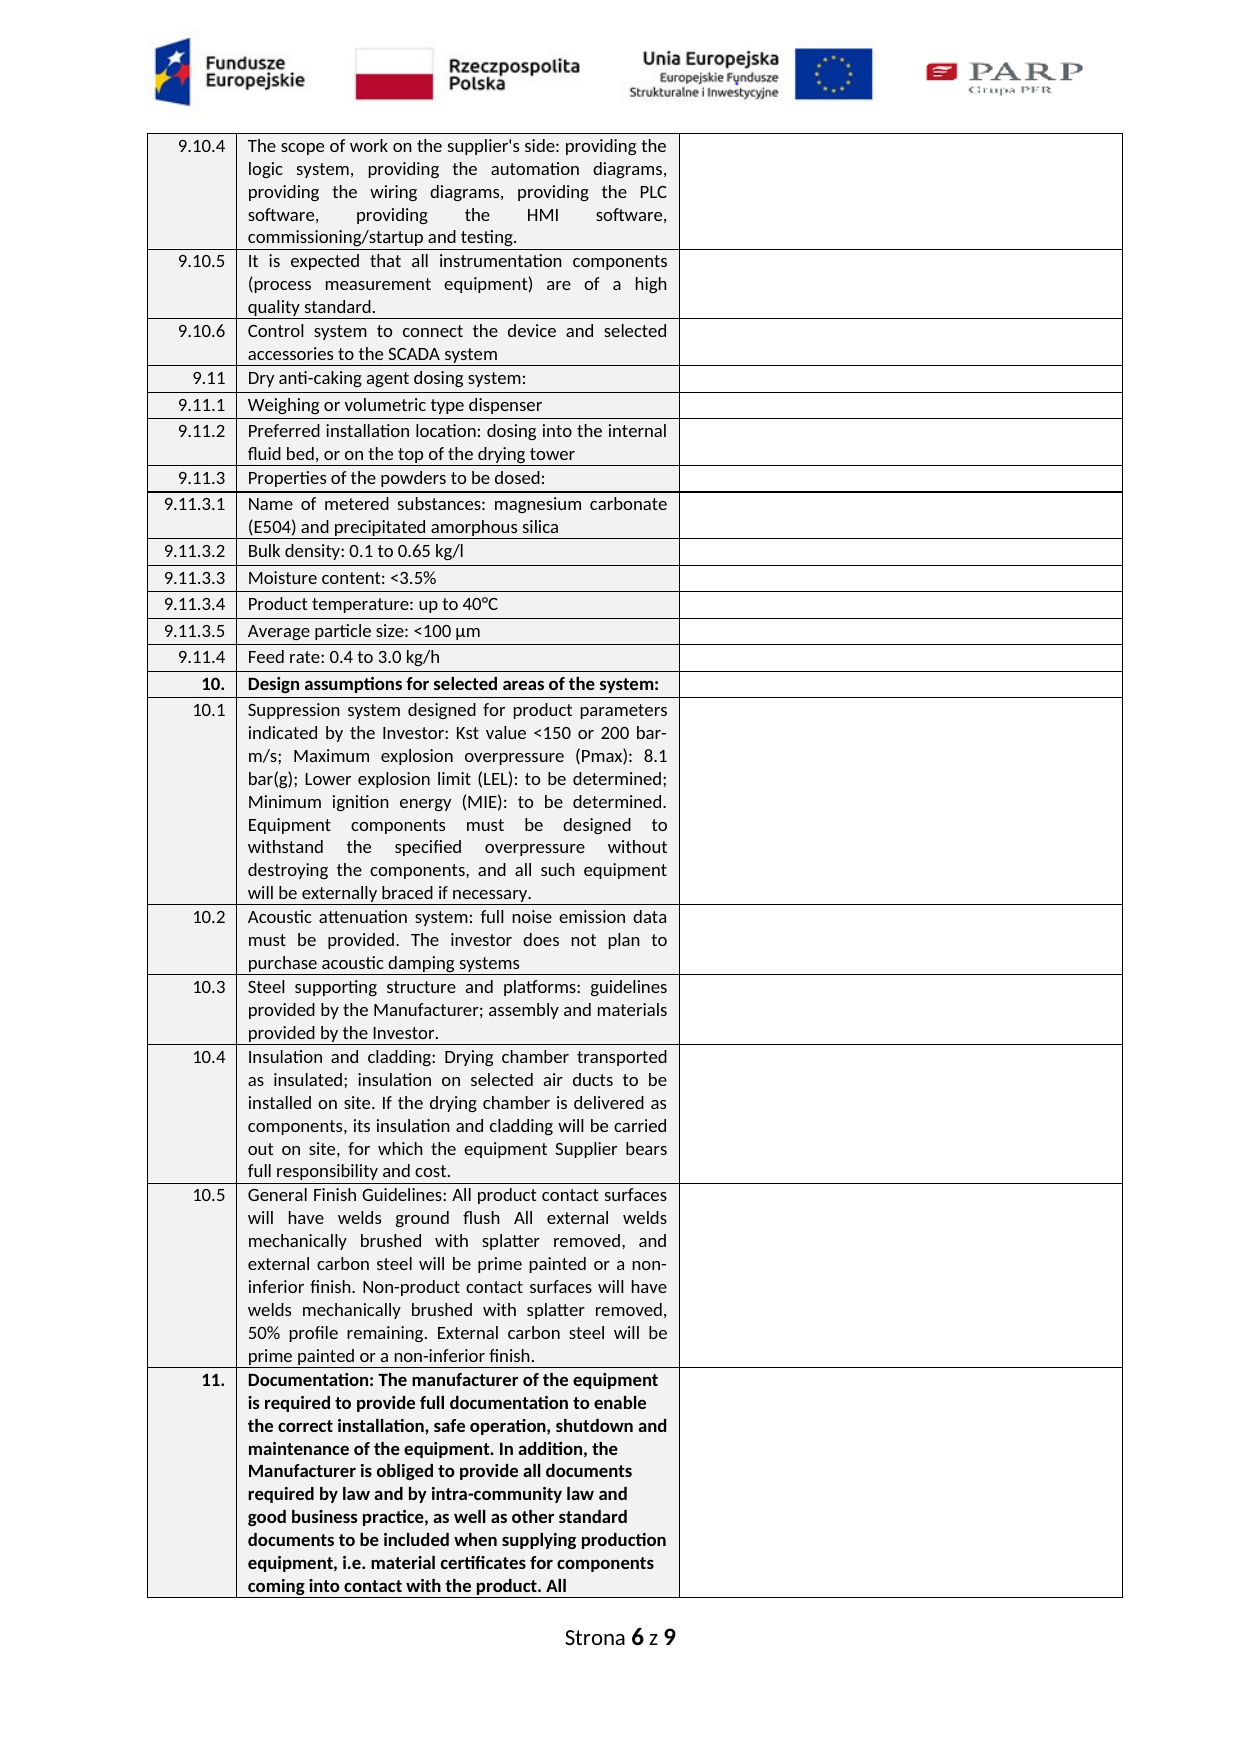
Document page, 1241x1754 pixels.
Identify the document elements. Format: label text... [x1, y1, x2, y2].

table_cell [680, 672, 1122, 697]
table_cell Properties of the powders to be dosed: [237, 466, 679, 491]
table_cell 9.11.3.3 [148, 566, 236, 591]
table_cell 9.11.3.5 [148, 619, 236, 644]
table_cell Control system to connect the device and selected accessories to the SCADA system [237, 319, 679, 365]
table_cell 9.10.4 [148, 134, 236, 248]
table_cell Steel supporting structure and platforms: guidelines provided by the Manufacturer; assembly and materials provided by the Investor. [237, 975, 679, 1044]
table_cell 10.4 [148, 1045, 236, 1182]
table_cell [680, 366, 1122, 392]
table_cell Preferred installation location: dosing into the internal fluid bed, or on the top of the drying tower [237, 419, 679, 465]
table_cell 9.11.3 [148, 466, 236, 491]
table_cell Average particle size: <100 μm [237, 619, 679, 644]
table_cell Acoustic attenuation system: full noise emission data must be provided. The investor does not plan to purchase acoustic damping systems [237, 905, 679, 974]
table_cell [680, 975, 1122, 1044]
table_cell 9.11.1 [148, 393, 236, 418]
table_cell 9.11.3.4 [148, 592, 236, 618]
table_cell [680, 539, 1122, 565]
table_cell 10.3 [148, 975, 236, 1044]
table_cell Name of metered substances: magnesium carbonate (E504) and precipitated amorphous silica [237, 493, 679, 538]
table_cell 10.1 [148, 698, 236, 904]
table_cell Product temperature: up to 40°C [237, 592, 679, 618]
picture [147, 28, 1093, 121]
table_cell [237, 1368, 679, 1597]
table_cell Weighing or volumetric type dispenser [237, 393, 679, 418]
table_cell [680, 645, 1122, 671]
table_cell [680, 698, 1122, 904]
table_cell [680, 1184, 1122, 1367]
table_cell Suppression system designed for product parameters indicated by the Investor: Kst value <150 or 200 bar-m/s; Maximum explosion overpressure (Pmax): 8.1 bar(g); Lower explosion limit (LEL): to be determined; Minimum ignition energy (MIE): to be determined. Equipment components must be designed to withstand the specified overpressure without destroying the components, and all such equipment will be externally braced if necessary. [237, 698, 679, 904]
table_cell 9.11.3.2 [148, 539, 236, 565]
table_cell [680, 393, 1122, 418]
table_cell 9.11.3.1 [148, 493, 236, 538]
table_cell Bulk density: 0.1 to 0.65 kg/l [237, 539, 679, 565]
table_cell [680, 493, 1122, 538]
table_cell [680, 1045, 1122, 1182]
table_cell [680, 466, 1122, 491]
table_cell Dry anti-caking agent dosing system: [237, 366, 679, 392]
table_cell It is expected that all instrumentation components (process measurement equipment) are of a high quality standard. [237, 250, 679, 318]
table_cell Design assumptions for selected areas of the system: [237, 672, 679, 697]
table_cell Insulation and cladding: Drying chamber transported as insulated; insulation on selected air ducts to be installed on site. If the drying chamber is delivered as components, its insulation and cladding will be carried out on site, for which the equipment Supplier bears full responsibility and cost. [237, 1045, 679, 1182]
table_cell The scope of work on the supplier's side: providing the logic system, providing the automation diagrams, providing the wiring diagrams, providing the PLC software, providing the HMI software, commissioning/startup and testing. [237, 134, 679, 248]
table_cell [680, 619, 1122, 644]
table_cell [680, 250, 1122, 318]
table_cell [680, 905, 1122, 974]
table_cell [680, 1368, 1122, 1597]
table_cell 9.11.4 [148, 645, 236, 671]
table_cell 9.11 [148, 366, 236, 392]
table_cell 11. [148, 1368, 236, 1597]
table_cell Feed rate: 0.4 to 3.0 kg/h [237, 645, 679, 671]
table_cell 10. [148, 672, 236, 697]
table_cell General Finish Guidelines: All product contact surfaces will have welds ground flush All external welds mechanically brushed with splatter removed, and external carbon steel will be prime painted or a non-inferior finish. Non-product contact surfaces will have welds mechanically brushed with splatter removed, 50% profile remaining. External carbon steel will be prime painted or a non-inferior finish. [237, 1184, 679, 1367]
table_cell 9.10.6 [148, 319, 236, 365]
table_cell [680, 134, 1122, 248]
table_cell 9.10.5 [148, 250, 236, 318]
table_cell [680, 566, 1122, 591]
table_cell 10.2 [148, 905, 236, 974]
table_cell 9.11.2 [148, 419, 236, 465]
table_cell [680, 319, 1122, 365]
table_cell Moisture content: <3.5% [237, 566, 679, 591]
table_cell 10.5 [148, 1184, 236, 1367]
table_cell [680, 592, 1122, 618]
table_cell [680, 419, 1122, 465]
